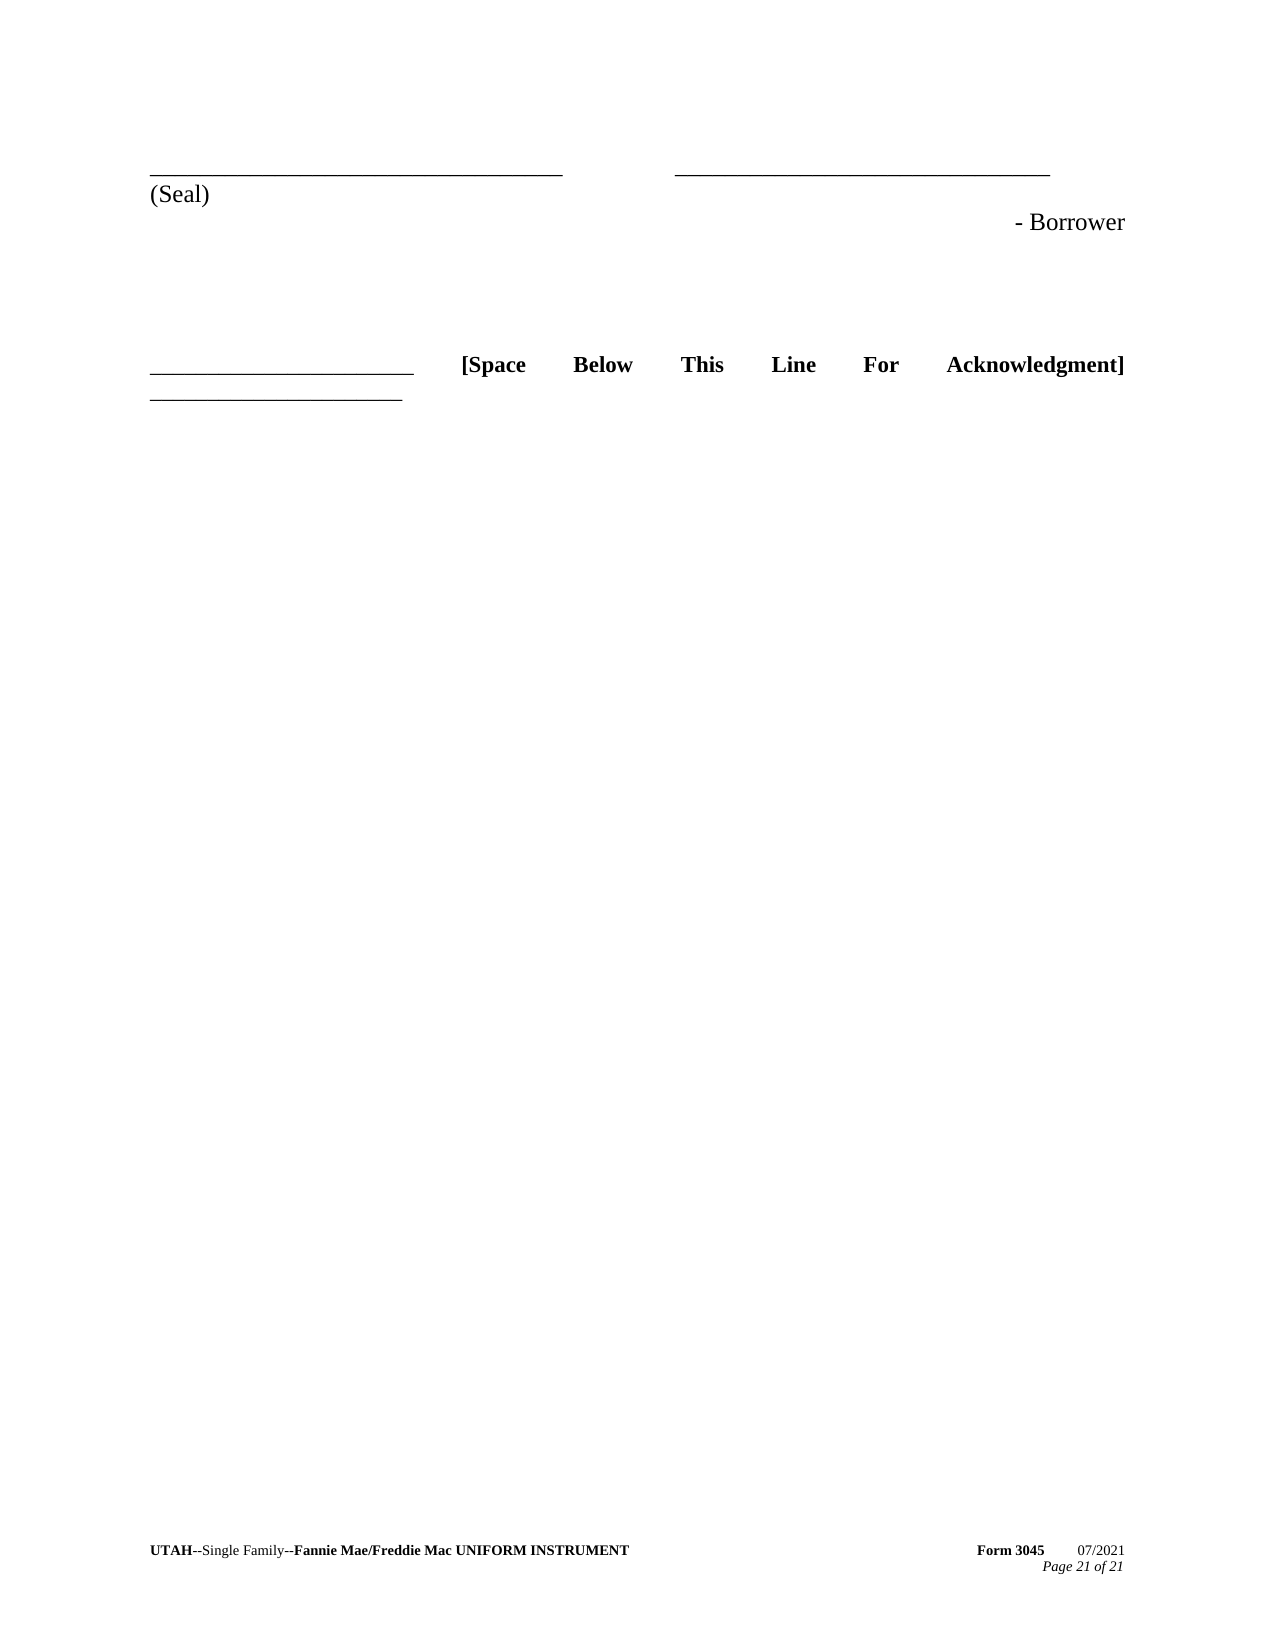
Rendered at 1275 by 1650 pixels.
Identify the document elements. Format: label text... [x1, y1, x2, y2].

text - Borrower [150, 207, 1125, 236]
text _______________________ [Space Below This Line For Acknowledgment] ______________________ [150, 351, 1125, 404]
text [150, 150, 1125, 207]
